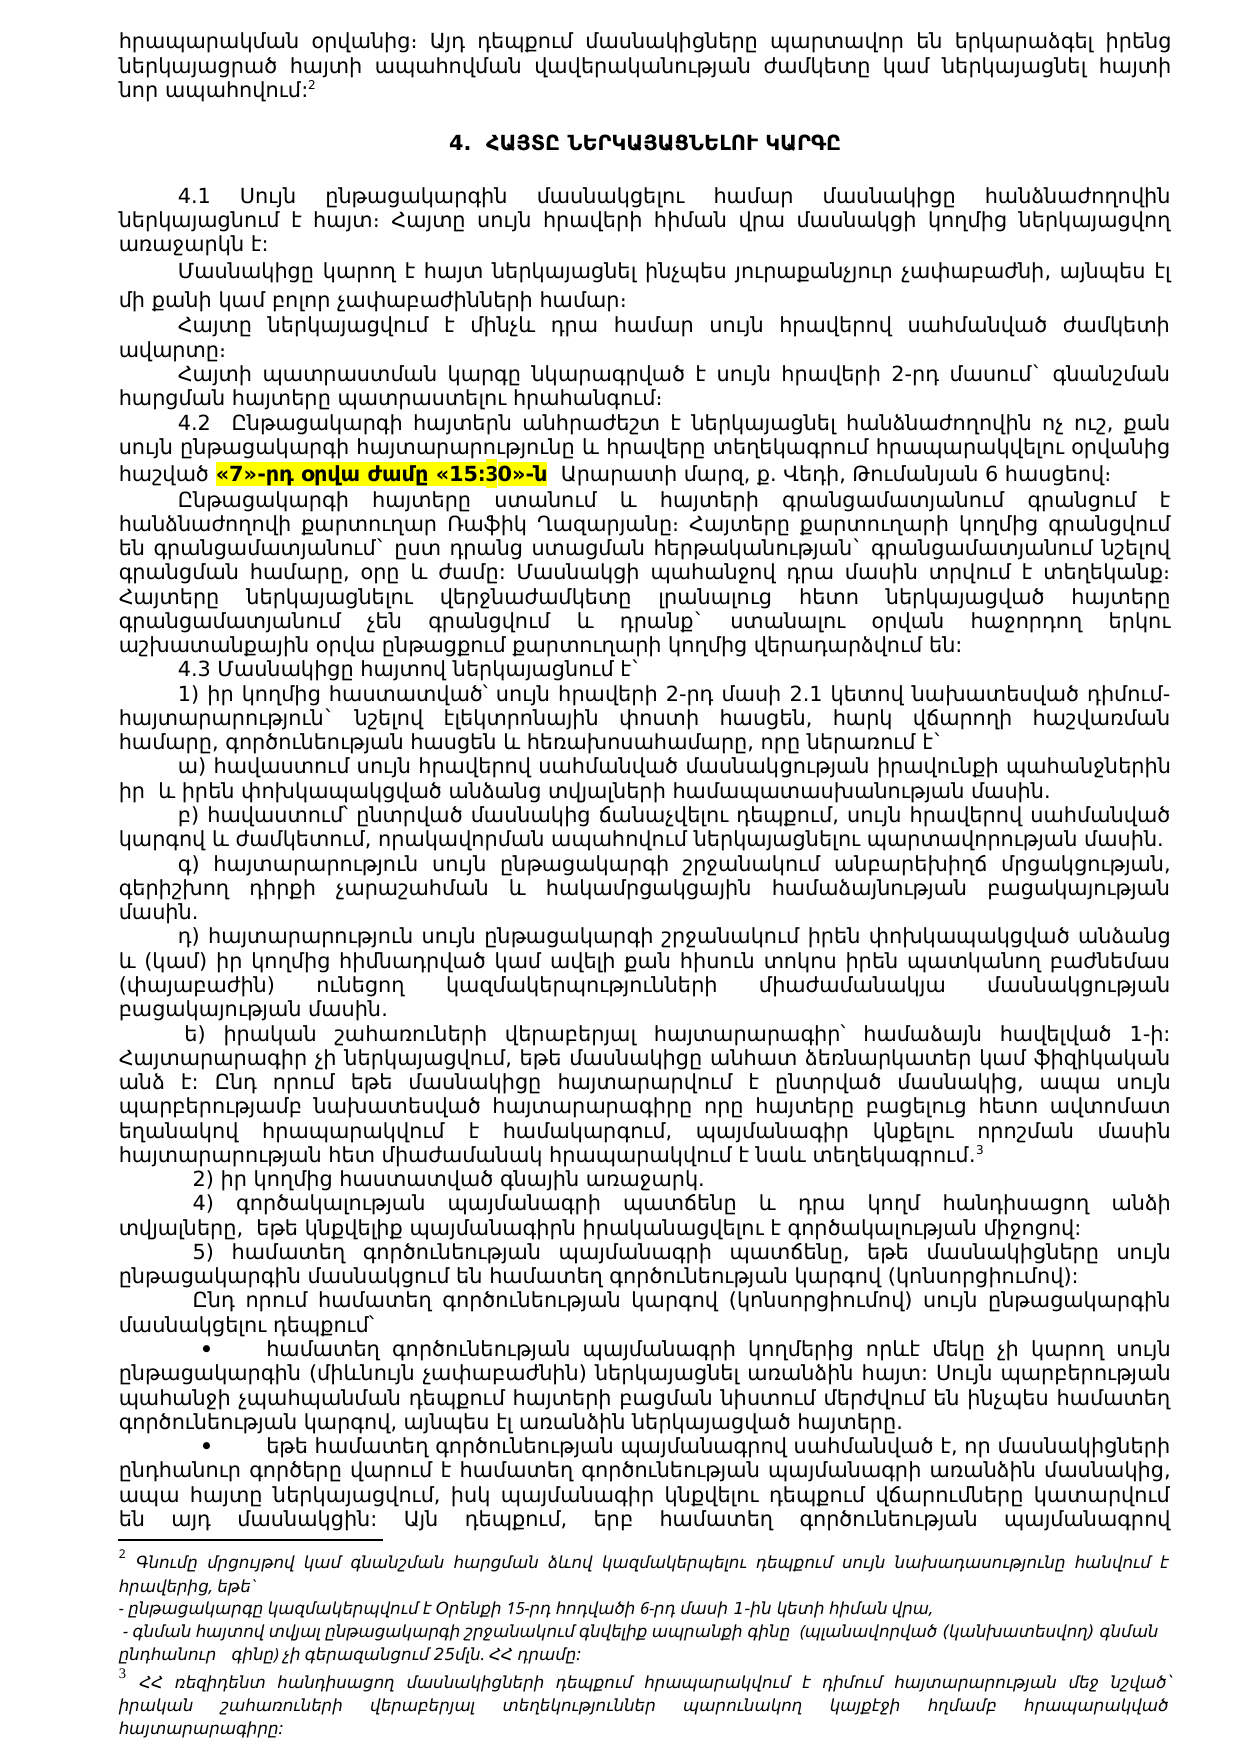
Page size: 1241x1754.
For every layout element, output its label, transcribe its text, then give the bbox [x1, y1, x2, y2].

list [118, 1434, 1171, 1531]
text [118, 29, 1171, 102]
text բ) հավաստում՝ ընտրված մասնակից ճանաչվելու դեպքում, սույն հրավերով սահմանված կարգով և ժամկետում, որակավորման ապահովում ներկայացնելու պարտավորության մասին. [118, 803, 1171, 852]
text դ) հայտարարություն սույն ընթացակարգի շրջանակում իրեն փոխկապակցված անձանց և (կամ) իր կողմից հիմնադրված կամ ավելի քան հիսուն տոկոս իրեն պատկանող բաժնեմաս (փայաբաժին) ունեցող կազմակերպությունների միաժամանակյա մասնակցության բացակայության մասին. [118, 924, 1171, 1022]
list համատեղ գործունեության պայմանագրի կողմերից որևէ մեկը չի կարող սույն ընթացակարգին (միևնույն չափաբաժնին) ներկայացնել առանձին հայտ: Սույն պարբերության պահանջի չպահպանման դեպքում հայտերի բացման նիստում մերժվում են ինչպես համատեղ գործունեության կարգով, այնպես էլ առանձին ներկայացված հայտերը. [118, 1337, 1171, 1434]
text 4.3 Մասնակիցը հայտով ներկայացնում է` [118, 657, 1171, 682]
text Ընթացակարգի հայտերը ստանում և հայտերի գրանցամատյանում գրանցում է հանձնաժողովի քարտուղար Ռաֆիկ Ղազարյանը։ Հայտերը քարտուղարի կողմից գրանցվում են գրանցամատյանում` ըստ դրանց ստացման հերթականության` գրանցամատյանում նշելով գրանցման համարը, օրը և ժամը: Մասնակցի պահանջով դրա մասին տրվում է տեղեկանք։ Հայտերը ներկայացնելու վերջնաժամկետը լրանալուց հետո ներկայացված հայտերը գրանցամատյանում չեն գրանցվում և դրանք` ստանալու օրվան հաջորդող երկու աշխատանքային օրվա ընթացքում քարտուղարի կողմից վերադարձվում են: [118, 488, 1171, 657]
text 4. ՀԱՅՏԸ ՆԵՐԿԱՅԱՑՆԵԼՈՒ ԿԱՐԳԸ [118, 131, 1171, 155]
text 4.2 Ընթացակարգի հայտերն անհրաժեշտ է ներկայացնել հանձնաժողովին ոչ ուշ, քան սույն ընթացակարգի հայտարարությունը և հրավերը տեղեկագրում հրապարակվելու օրվանից հաշված «7»-րդ օրվա ժամը «15։30»-ն Արարատի մարզ, ք. Վեդի, Թումանյան 6 հասցեով։ [118, 411, 1171, 488]
text գ) հայտարարություն սույն ընթացակարգի շրջանակում անբարեխիղճ մրցակցության, գերիշխող դիրքի չարաշահման և հակամրցակցային համաձայնության բացակայության մասին. [118, 852, 1171, 924]
text Ընդ որում համատեղ գործունեության կարգով (կոնսորցիումով) սույն ընթացակարգին մասնակցելու դեպքում՝ [118, 1288, 1171, 1337]
text 4.1 Սույն ընթացակարգին մասնակցելու համար մասնակիցը հանձնաժողովին ներկայացնում է հայտ։ Հայտը սույն հրավերի հիման վրա մասնակցի կողմից ներկայացվող առաջարկն է: [118, 184, 1171, 257]
text ա) հավաստում սույն հրավերով սահմանված մասնակցության իրավունքի պահանջներին իր և իրեն փոխկապակցված անձանց տվյալների համապատասխանության մասին. [118, 754, 1171, 803]
text ե) իրական շահառուների վերաբերյալ հայտարարագիր՝ համաձայն հավելված 1-ի: Հայտարարագիր չի ներկայացվում, եթե մասնակիցը անհատ ձեռնարկատեր կամ ֆիզիկական անձ է: Ընդ որում եթե մասնակիցը հայտարարվում է ընտրված մասնակից, ապա սույն պարբերությամբ նախատեսված հայտարարագիրը որը հայտերը բացելուց հետո ավտոմատ եղանակով հրապարակվում է համակարգում, պայմանագիր կնքելու որոշման մասին հայտարարության հետ միաժամանակ հրապարակվում է նաև տեղեկագրում․ [118, 1022, 1171, 1167]
text Հայտի պատրաստման կարգը նկարագրված է սույն հրավերի 2-րդ մասում` գնանշման հարցման հայտերը պատրաստելու հրահանգում։ [118, 362, 1171, 411]
text 1) իր կողմից հաստատված՝ սույն հրավերի 2-րդ մասի 2.1 կետով նախատեսված դիմում-հայտարարություն` նշելով էլեկտրոնային փոստի հասցեն, հարկ վճարողի հաշվառման համարը, գործունեության հասցեն և հեռախոսահամարը, որը ներառում է` [118, 682, 1171, 754]
text Մասնակիցը կարող է հայտ ներկայացնել ինչպես յուրաքանչյուր չափաբաժնի, այնպես էլ մի քանի կամ բոլոր չափաբաժինների համար։ [118, 257, 1171, 313]
text 4) գործակալության պայմանագրի պատճենը և դրա կողմ հանդիսացող անձի տվյալները, եթե կնքվելիք պայմանագիրն իրականացվելու է գործակալության միջոցով: [118, 1191, 1171, 1240]
text 2) իր կողմից հաստատված գնային առաջարկ. [118, 1167, 1171, 1191]
text 5) համատեղ գործունեության պայմանագրի պատճենը, եթե մասնակիցները սույն ընթացակարգին մասնակցում են համատեղ գործունեության կարգով (կոնսորցիումով): [118, 1240, 1171, 1288]
text Հայտը ներկայացվում է մինչև դրա համար սույն հրավերով սահմանված ժամկետի ավարտը։ [118, 313, 1171, 362]
